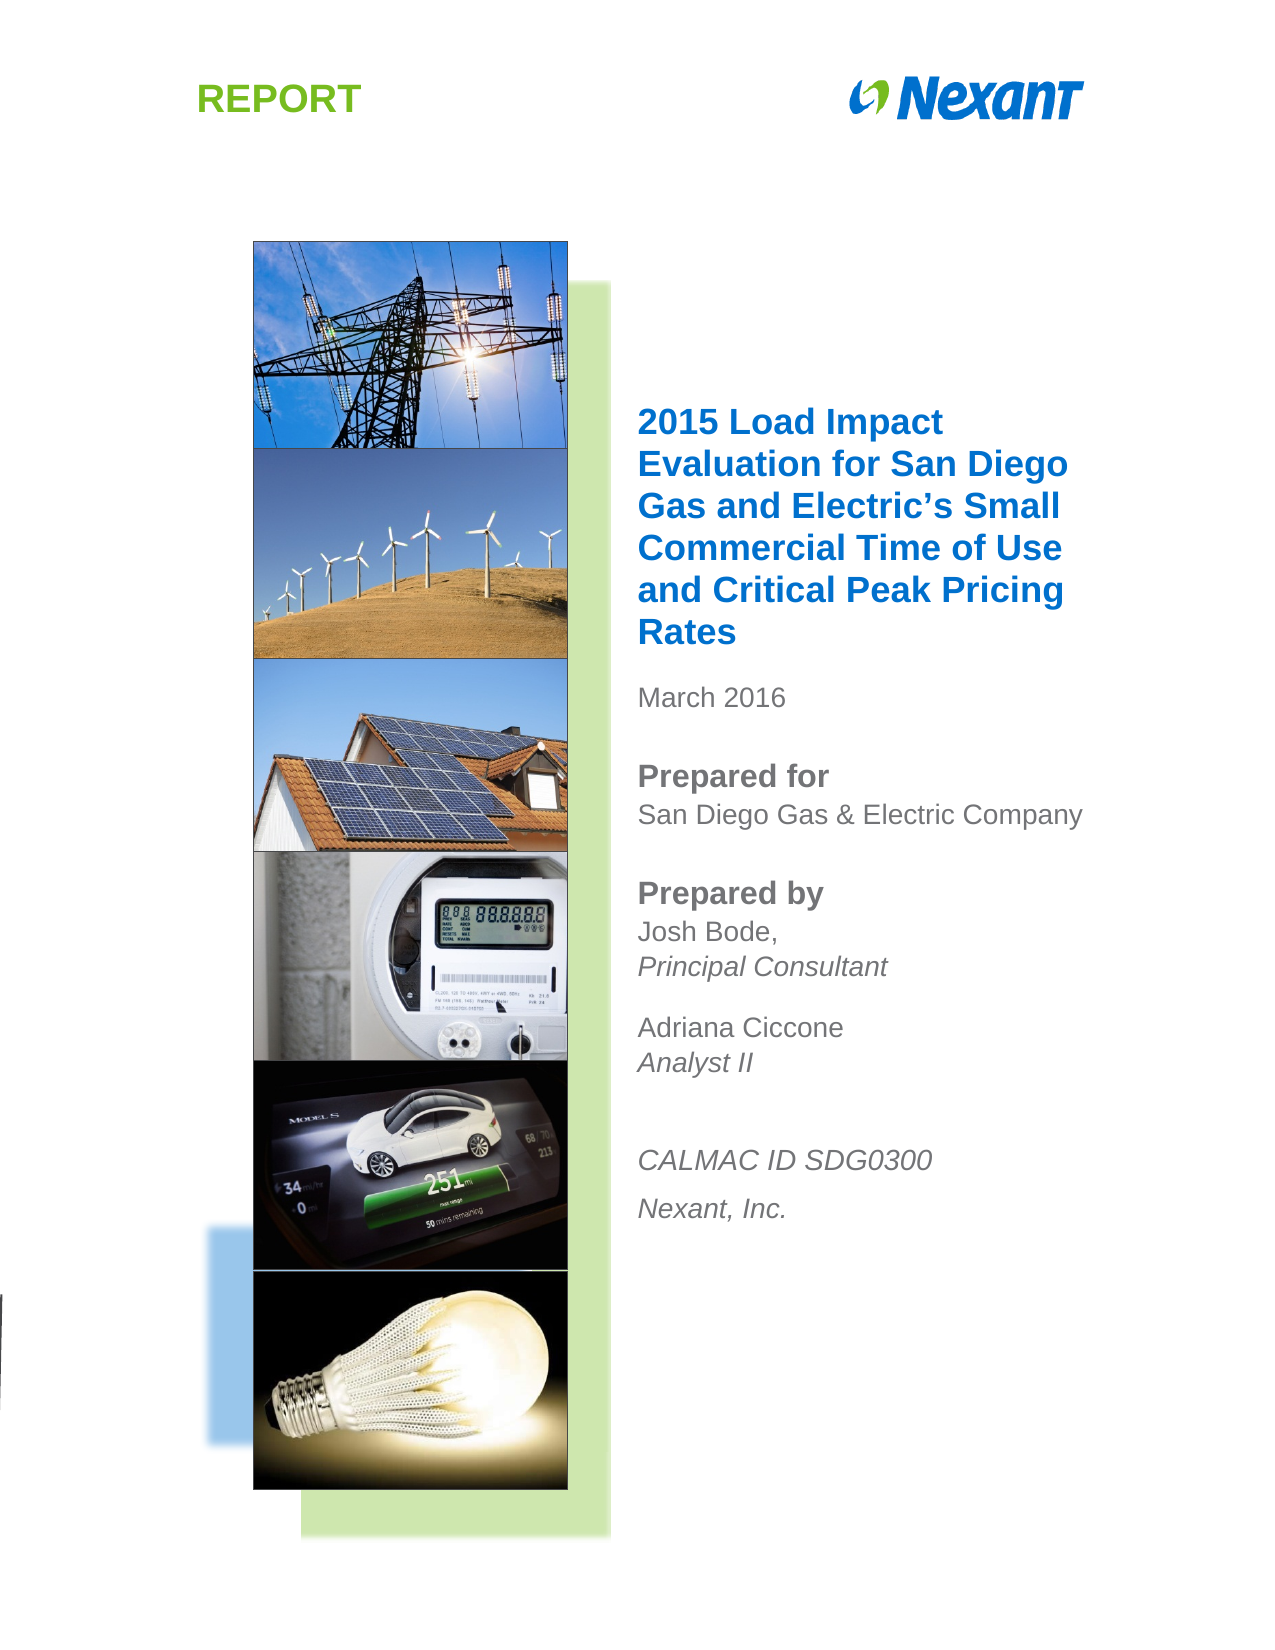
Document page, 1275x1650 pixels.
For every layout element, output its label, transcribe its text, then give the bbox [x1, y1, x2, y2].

title 2015 Load Impact Evaluation for San Diego Gas and Electric’s Small Commercial Time of Use and Critical Peak Pricing Rates [637, 400, 1107, 652]
text CALMAC ID SDG0300 [637, 1143, 1107, 1176]
text Prepared for San Diego Gas & Electric Company [637, 758, 1106, 830]
text March 2016 [637, 681, 1106, 714]
text Prepared by Josh Bode, Principal Consultant [637, 874, 1107, 983]
picture [254, 852, 567, 1060]
text Adriana Ciccone Analyst II [637, 1011, 1107, 1079]
picture [301, 280, 611, 1543]
picture [254, 242, 567, 448]
picture [254, 1061, 567, 1269]
picture [254, 659, 567, 851]
text Nexant, Inc. [637, 1192, 1106, 1224]
picture [815, 42, 1118, 153]
picture [254, 1272, 567, 1489]
picture [254, 449, 567, 658]
